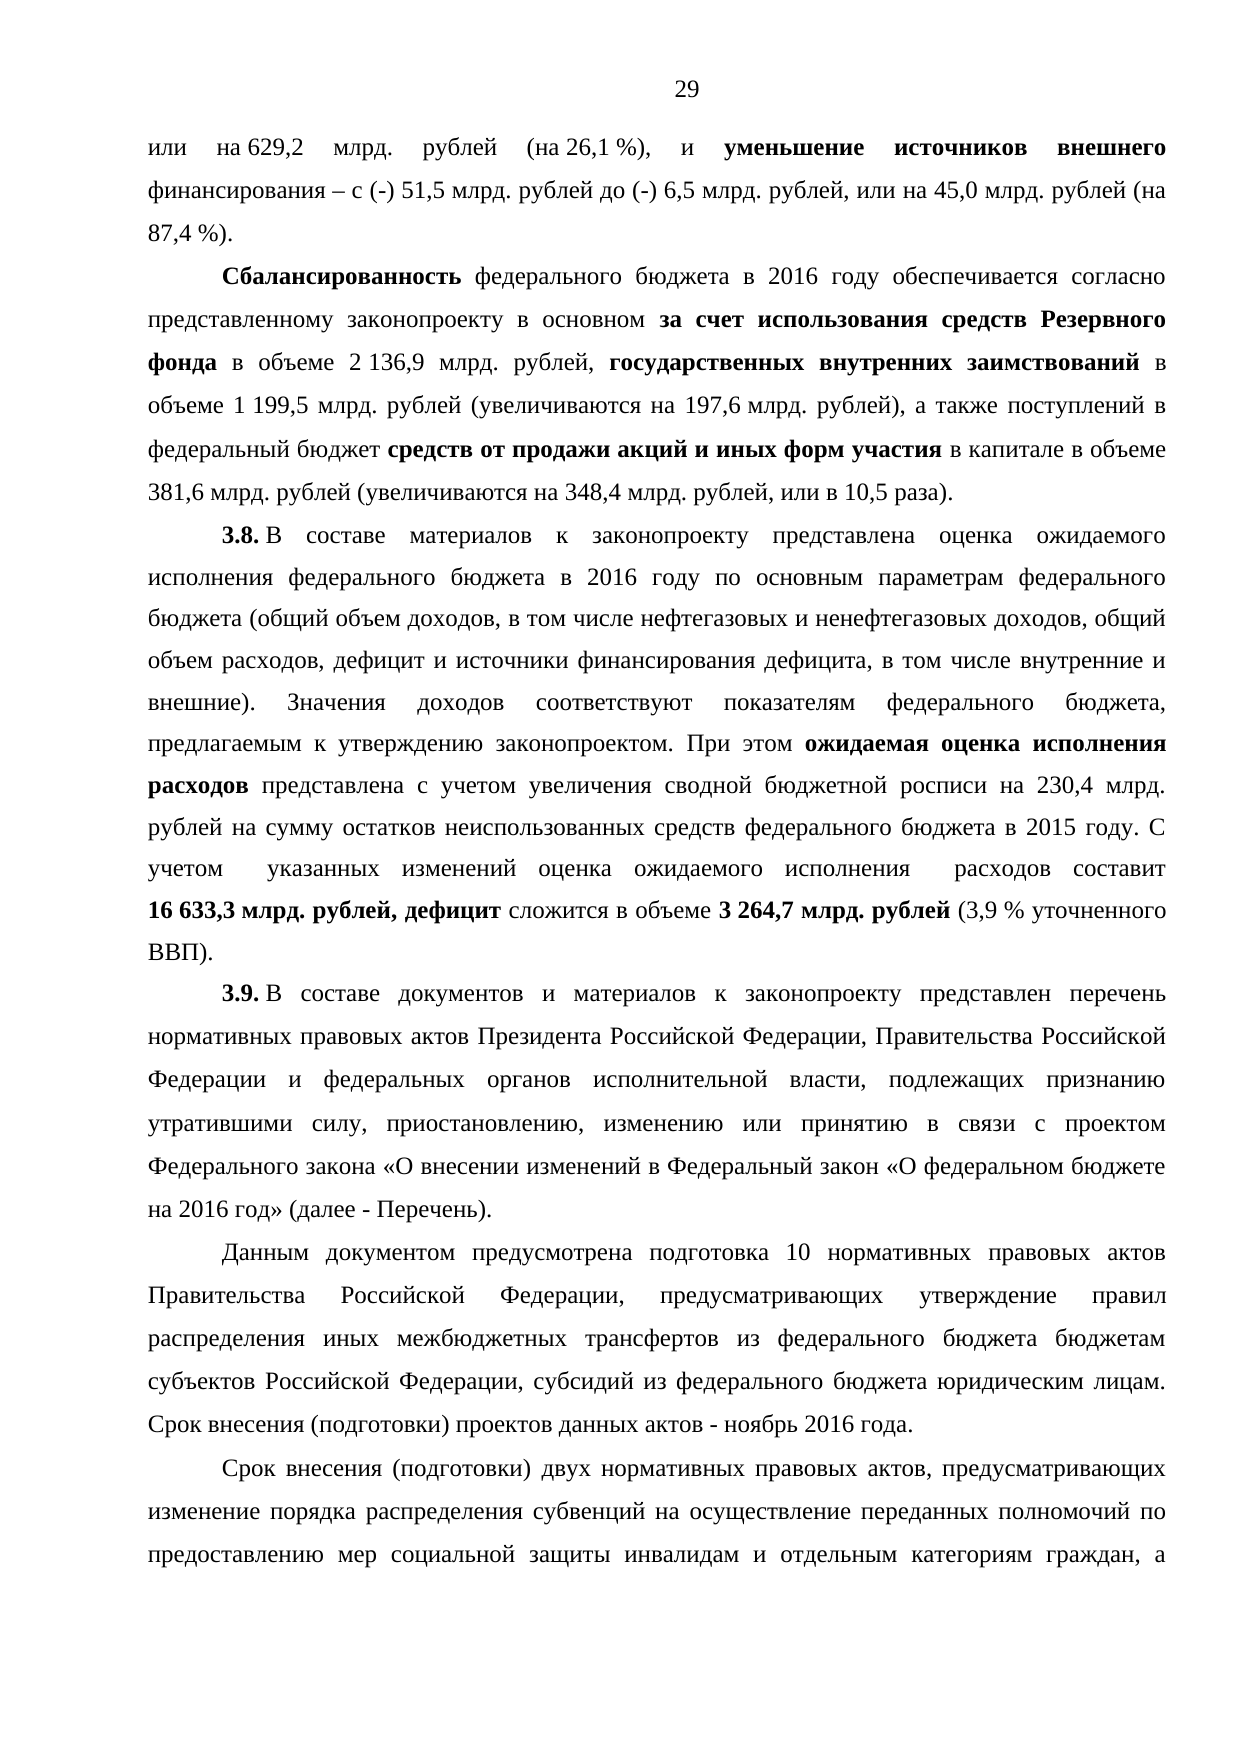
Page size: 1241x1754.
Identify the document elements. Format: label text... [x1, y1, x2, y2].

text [148, 1453, 1167, 1568]
text Сбалансированность федерального бюджета в 2016 году обеспечивается согласно представленному законопроекту в основном за счет использования средств Резервного фонда в объеме 2 136,9 млрд. рублей, государственных внутренних заимствований в объеме 1 199,5 млрд. рублей (увеличиваются на 197,6 млрд. рублей), а также поступлений в федеральный бюджет средств от продажи акций и иных форм участия в капитале в объеме 381,6 млрд. рублей (увеличиваются на 348,4 млрд. рублей, или в 10,5 раза). [148, 261, 1167, 506]
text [148, 132, 1167, 247]
text 3.9. В составе документов и материалов к законопроекту представлен перечень нормативных правовых актов Президента Российской Федерации, Правительства Российской Федерации и федеральных органов исполнительной власти, подлежащих признанию утратившими силу, приостановлению, изменению или принятию в связи с проектом Федерального закона «О внесении изменений в Федеральный закон «О федеральном бюджете на 2016 год» (далее - Перечень). [148, 978, 1167, 1223]
text Данным документом предусмотрена подготовка 10 нормативных правовых актов Правительства Российской Федерации, предусматривающих утверждение правил распределения иных межбюджетных трансфертов из федерального бюджета бюджетам субъектов Российской Федерации, субсидий из федерального бюджета юридическим лицам. Срок внесения (подготовки) проектов данных актов - ноябрь 2016 года. [148, 1237, 1167, 1438]
text 3.8. В составе материалов к законопроекту представлена оценка ожидаемого исполнения федерального бюджета в 2016 году по основным параметрам федерального бюджета (общий объем доходов, в том числе нефтегазовых и ненефтегазовых доходов, общий объем расходов, дефицит и источники финансирования дефицита, в том числе внутренние и внешние). Значения доходов соответствуют показателям федерального бюджета, предлагаемым к утверждению законопроектом. При этом ожидаемая оценка исполнения расходов представлена с учетом увеличения сводной бюджетной росписи на 230,4 млрд. рублей на сумму остатков неиспользованных средств федерального бюджета в 2015 году. С учетом указанных изменений оценка ожидаемого исполнения расходов составит 16 633,3 млрд. рублей, дефицит сложится в объеме 3 264,7 млрд. рублей (3,9 % уточненного ВВП). [148, 520, 1167, 965]
